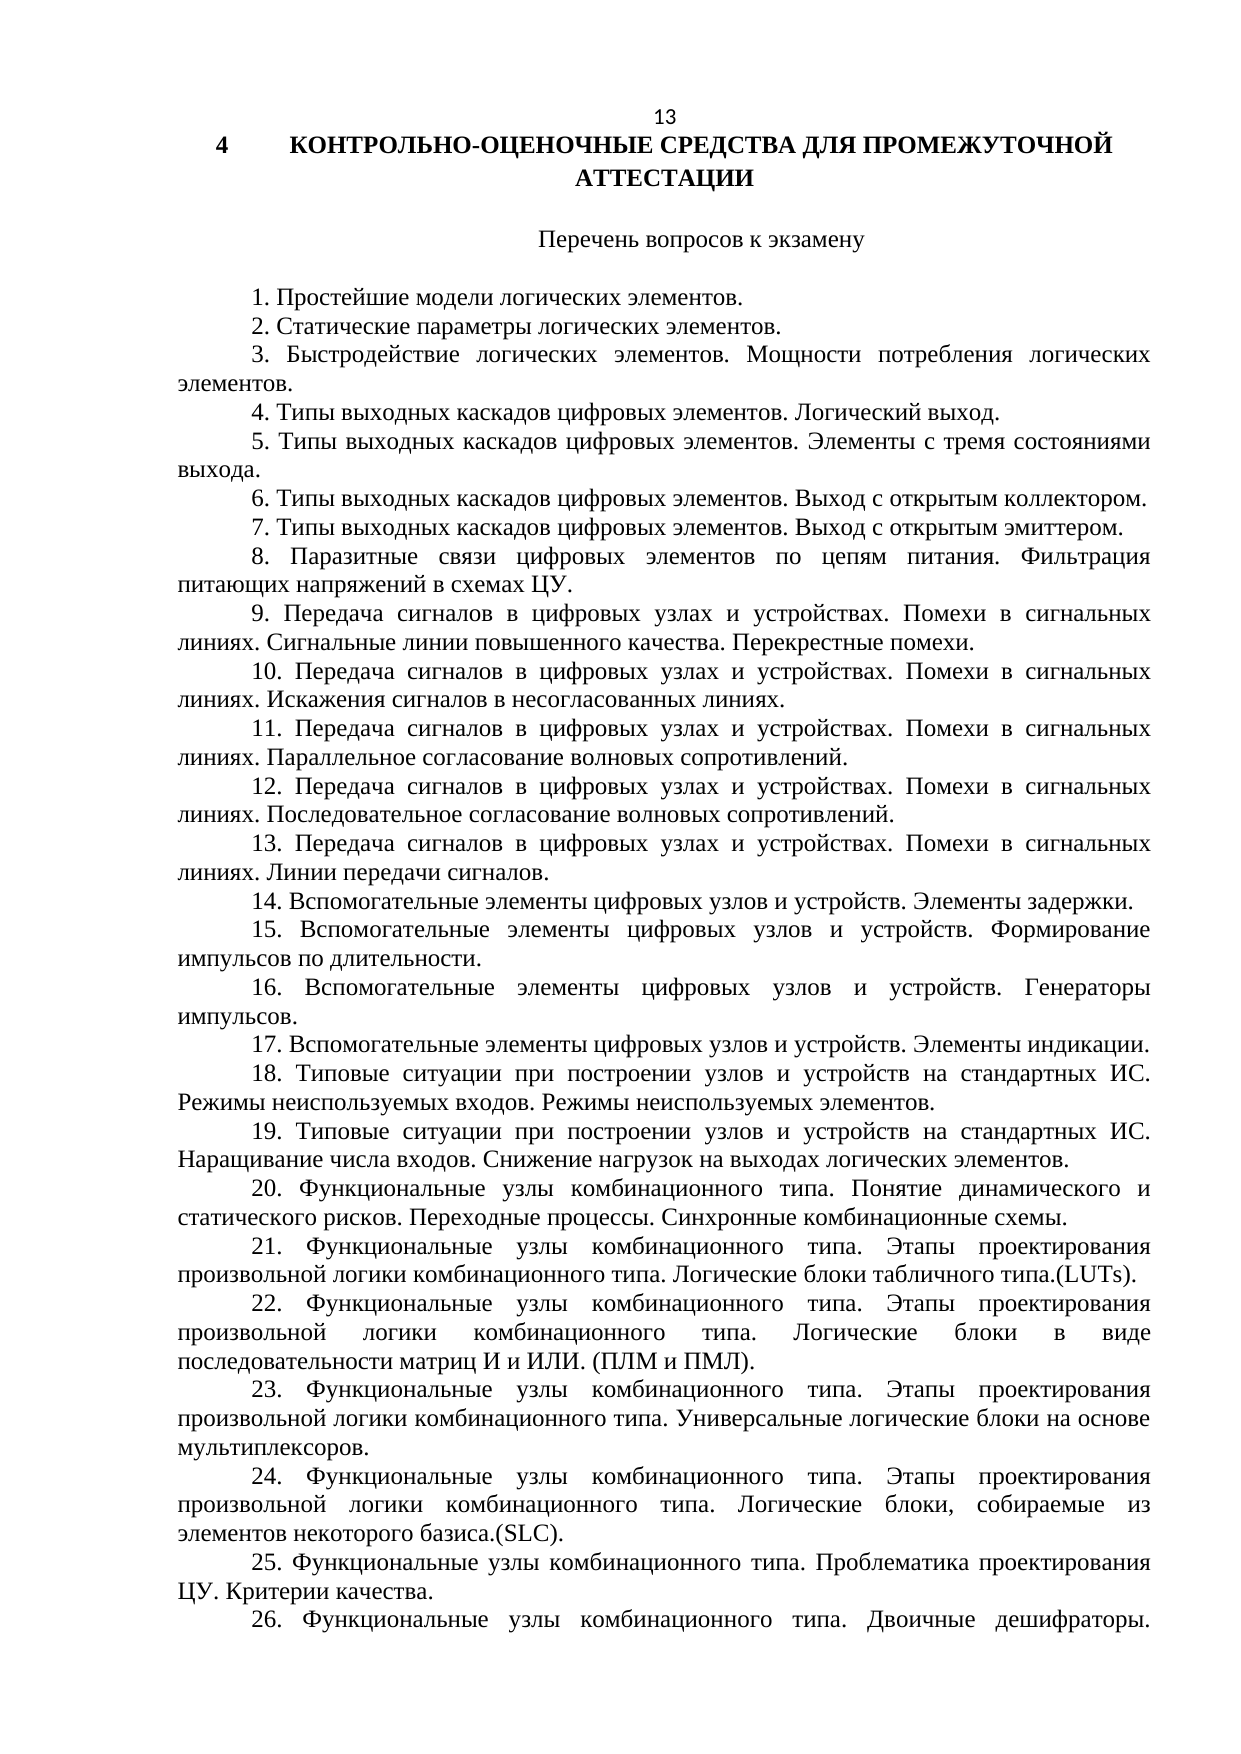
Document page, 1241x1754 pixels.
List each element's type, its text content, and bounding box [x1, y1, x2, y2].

text 3. Быстродействие логических элементов. Мощности потребления логических элементов. [177, 339, 1152, 397]
text 6. Типы выходных каскадов цифровых элементов. Выход с открытым коллектором. [177, 483, 1152, 512]
text 1. Простейшие модели логических элементов. [177, 282, 1152, 311]
text 21. Функциональные узлы комбинационного типа. Этапы проектирования произвольной логики комбинационного типа. Логические блоки табличного типа.(LUTs). [177, 1231, 1152, 1288]
text 7. Типы выходных каскадов цифровых элементов. Выход с открытым эмиттером. [177, 512, 1152, 541]
text 11. Передача сигналов в цифровых узлах и устройствах. Помехи в сигнальных линиях. Параллельное согласование волновых сопротивлений. [177, 713, 1152, 771]
text 12. Передача сигналов в цифровых узлах и устройствах. Помехи в сигнальных линиях. Последовательное согласование волновых сопротивлений. [177, 771, 1152, 828]
text 2. Статические параметры логических элементов. [177, 311, 1152, 339]
text 14. Вспомогательные элементы цифровых узлов и устройств. Элементы задержки. [177, 886, 1152, 914]
text 10. Передача сигналов в цифровых узлах и устройствах. Помехи в сигнальных линиях. Искажения сигналов в несогласованных линиях. [177, 656, 1152, 713]
text 23. Функциональные узлы комбинационного типа. Этапы проектирования произвольной логики комбинационного типа. Универсальные логические блоки на основе мультиплексоров. [177, 1374, 1152, 1461]
text 17. Вспомогательные элементы цифровых узлов и устройств. Элементы индикации. [177, 1029, 1152, 1058]
text 18. Типовые ситуации при построении узлов и устройств на стандартных ИС. Режимы неиспользуемых входов. Режимы неиспользуемых элементов. [177, 1058, 1152, 1116]
text 5. Типы выходных каскадов цифровых элементов. Элементы с тремя состояниями выхода. [177, 426, 1152, 483]
text Перечень вопросов к экзамену [177, 224, 1152, 253]
text 25. Функциональные узлы комбинационного типа. Проблематика проектирования ЦУ. Критерии качества. [177, 1547, 1152, 1604]
text 9. Передача сигналов в цифровых узлах и устройствах. Помехи в сигнальных линиях. Сигнальные линии повышенного качества. Перекрестные помехи. [177, 598, 1152, 656]
text 20. Функциональные узлы комбинационного типа. Понятие динамического и статического рисков. Переходные процессы. Синхронные комбинационные схемы. [177, 1173, 1152, 1231]
text 19. Типовые ситуации при построении узлов и устройств на стандартных ИС. Наращивание числа входов. Снижение нагрузок на выходах логических элементов. [177, 1116, 1152, 1173]
text 4. Типы выходных каскадов цифровых элементов. Логический выход. [177, 397, 1152, 426]
text 16. Вспомогательные элементы цифровых узлов и устройств. Генераторы импульсов. [177, 972, 1152, 1029]
text 24. Функциональные узлы комбинационного типа. Этапы проектирования произвольной логики комбинационного типа. Логические блоки, собираемые из элементов некоторого базиса.(SLC). [177, 1461, 1152, 1547]
list КОНТРОЛЬНО-ОЦЕНОЧНЫЕ СРЕДСТВА ДЛЯ ПРОМЕЖУТОЧНОЙ АТТЕСТАЦИИ [177, 130, 1152, 192]
text 13. Передача сигналов в цифровых узлах и устройствах. Помехи в сигнальных линиях. Линии передачи сигналов. [177, 828, 1152, 886]
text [177, 1604, 1152, 1633]
text 8. Паразитные связи цифровых элементов по цепям питания. Фильтрация питающих напряжений в схемах ЦУ. [177, 541, 1152, 598]
text 15. Вспомогательные элементы цифровых узлов и устройств. Формирование импульсов по длительности. [177, 914, 1152, 972]
text 22. Функциональные узлы комбинационного типа. Этапы проектирования произвольной логики комбинационного типа. Логические блоки в виде последовательности матриц И и ИЛИ. (ПЛМ и ПМЛ). [177, 1288, 1152, 1374]
